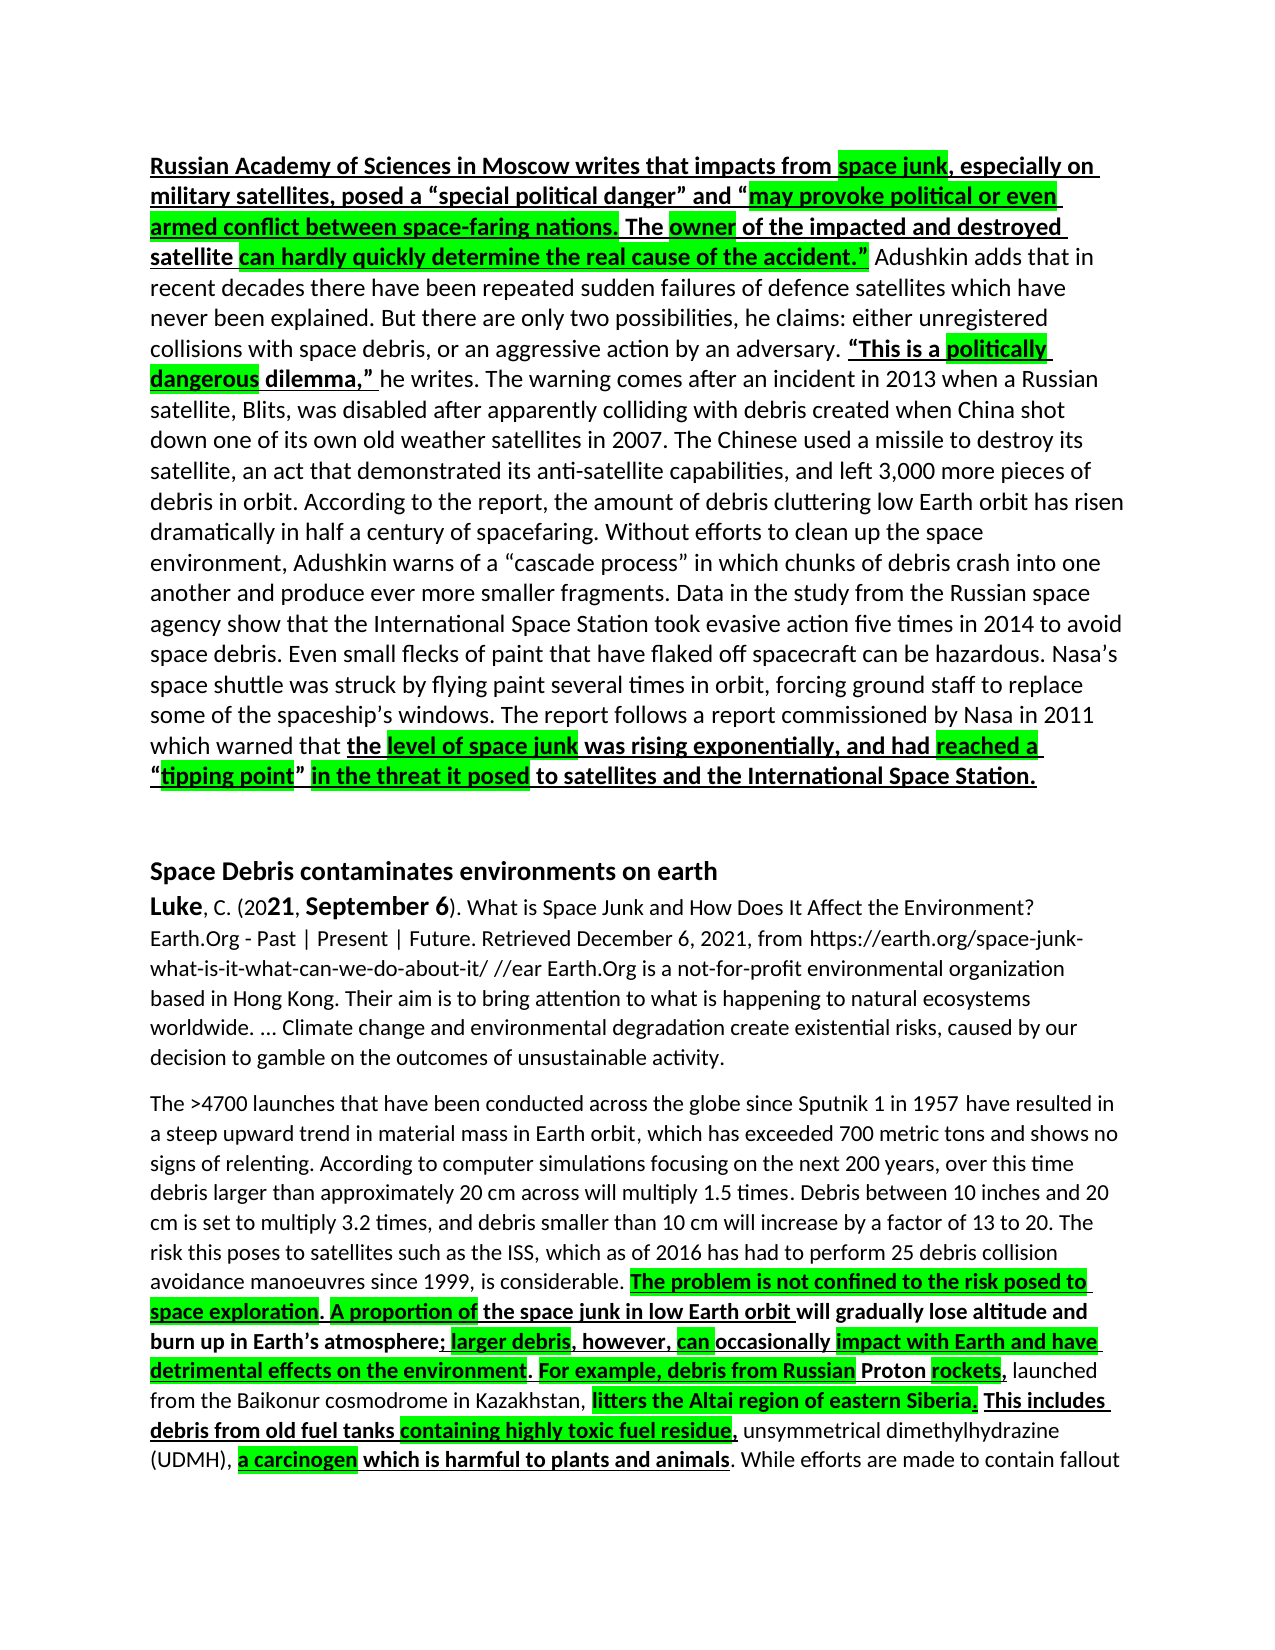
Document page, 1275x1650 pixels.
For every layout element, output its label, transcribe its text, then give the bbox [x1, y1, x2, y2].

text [150, 1089, 1125, 1474]
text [150, 150, 1125, 791]
text Luke, C. (2021, September 6). What is Space Junk and How Does It Affect the Environment? Earth.Org - Past | Present | Future. Retrieved December 6, 2021, from https://earth.org/space-junk-what-is-it-what-can-we-do-about-it/ //ear Earth.Org is a not-for-profit environmental organization based in Hong Kong. Their aim is to bring attention to what is happening to natural ecosystems worldwide. ... Climate change and environmental degradation create existential risks, caused by our decision to gamble on the outcomes of unsustainable activity. [150, 889, 1125, 1071]
subtitle Space Debris contaminates environments on earth [150, 854, 1125, 887]
